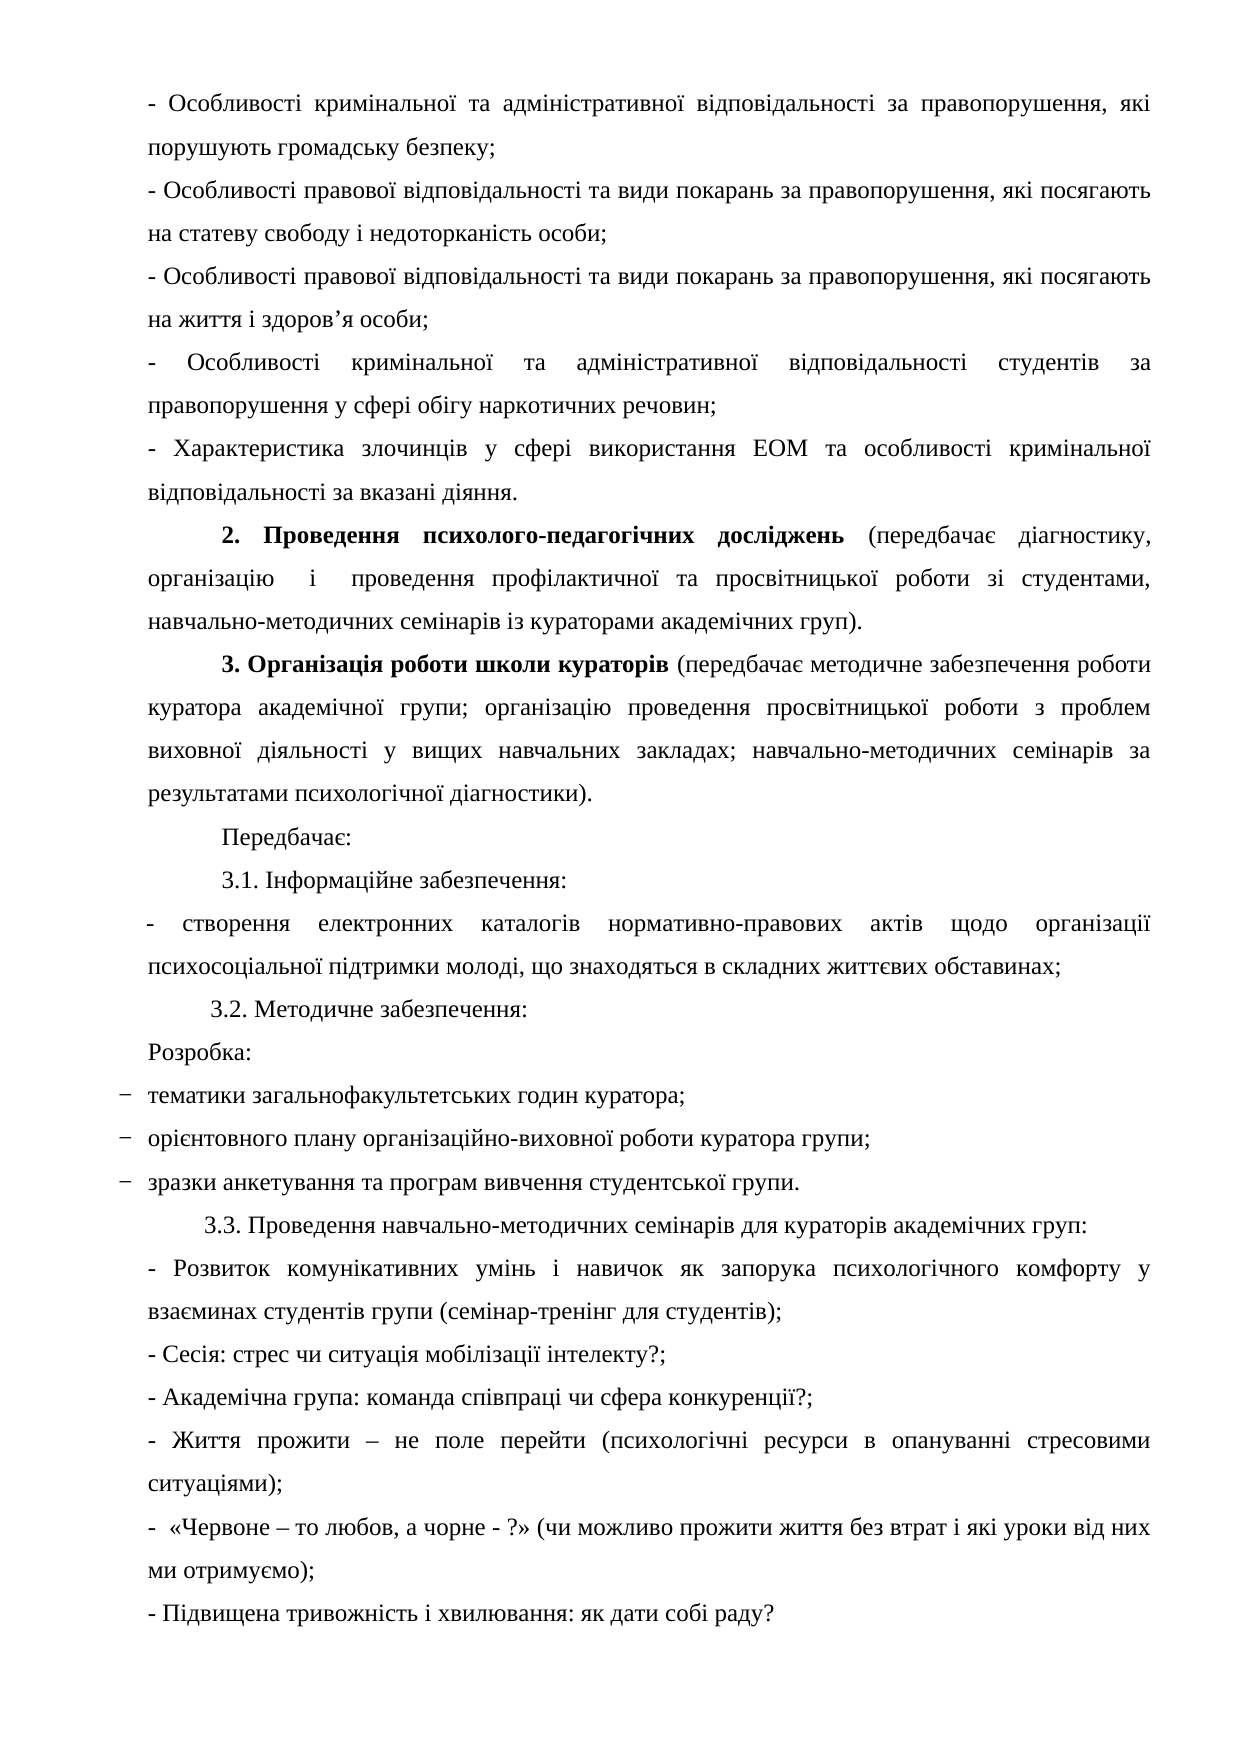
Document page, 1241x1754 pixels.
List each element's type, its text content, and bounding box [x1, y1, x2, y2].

text Розробка: [148, 1037, 1152, 1066]
text - Особливості правової відповідальності та види покарань за правопорушення, які посягають на життя і здоров’я особи; [148, 261, 1152, 333]
text - Характеристика злочинців у сфері використання ЕОМ та особливості кримінальної відповідальності за вказані діяння. [148, 433, 1152, 505]
text Передбачає: [148, 822, 1152, 850]
text - Особливості кримінальної та адміністративної відповідальності студентів за правопорушення у сфері обігу наркотичних речовин; [148, 347, 1152, 419]
list тематики загальнофакультетських годин куратора; [118, 1080, 1152, 1109]
list орієнтовного плану організаційно-виховної роботи куратора групи; [118, 1123, 1152, 1152]
text - Особливості правової відповідальності та види покарань за правопорушення, які посягають на статеву свободу і недоторканість особи; [148, 175, 1152, 247]
text - Сесія: стрес чи ситуація мобілізації інтелекту?; [148, 1339, 1152, 1368]
text - Розвиток комунікативних умінь і навичок як запорука психологічного комфорту у взаєминах студентів групи (семінар-тренінг для студентів); [148, 1253, 1152, 1325]
text 3.1. Інформаційне забезпечення: [148, 865, 1152, 893]
text 3.3. Проведення навчально-методичних семінарів для кураторів академічних груп: [148, 1210, 1152, 1238]
text - «Червоне – то любов, а чорне - ?» (чи можливо прожити життя без втрат і які уроки від них ми отримуємо); [148, 1512, 1152, 1583]
text - Академічна група: команда співпраці чи сфера конкуренції?; [148, 1382, 1152, 1411]
text 3. Організація роботи школи кураторів (передбачає методичне забезпечення роботи куратора академічної групи; організацію проведення просвітницької роботи з проблем виховної діяльності у вищих навчальних закладах; навчально-методичних семінарів за результатами психологічної діагностики). [148, 649, 1152, 807]
text 3.2. Методичне забезпечення: [148, 994, 1152, 1023]
text - Життя прожити – не поле перейти (психологічні ресурси в опануванні стресовими ситуаціями); [148, 1425, 1152, 1497]
text 2. Проведення психолого-педагогічних досліджень (передбачає діагностику, організацію і проведення профілактичної та просвітницької роботи зі студентами, навчально-методичних семінарів із кураторами академічних груп). [148, 520, 1152, 635]
list зразки анкетування та програм вивчення студентської групи. [118, 1167, 1152, 1195]
text - Підвищена тривожність і хвилювання: як дати собі раду? [148, 1598, 1152, 1627]
text - створення електронних каталогів нормативно-правових актів щодо організації психосоціальної підтримки молоді, що знаходяться в складних життєвих обставинах; [146, 908, 1152, 980]
text - Особливості кримінальної та адміністративної відповідальності за правопорушення, які порушують громадську безпеку; [148, 88, 1152, 160]
